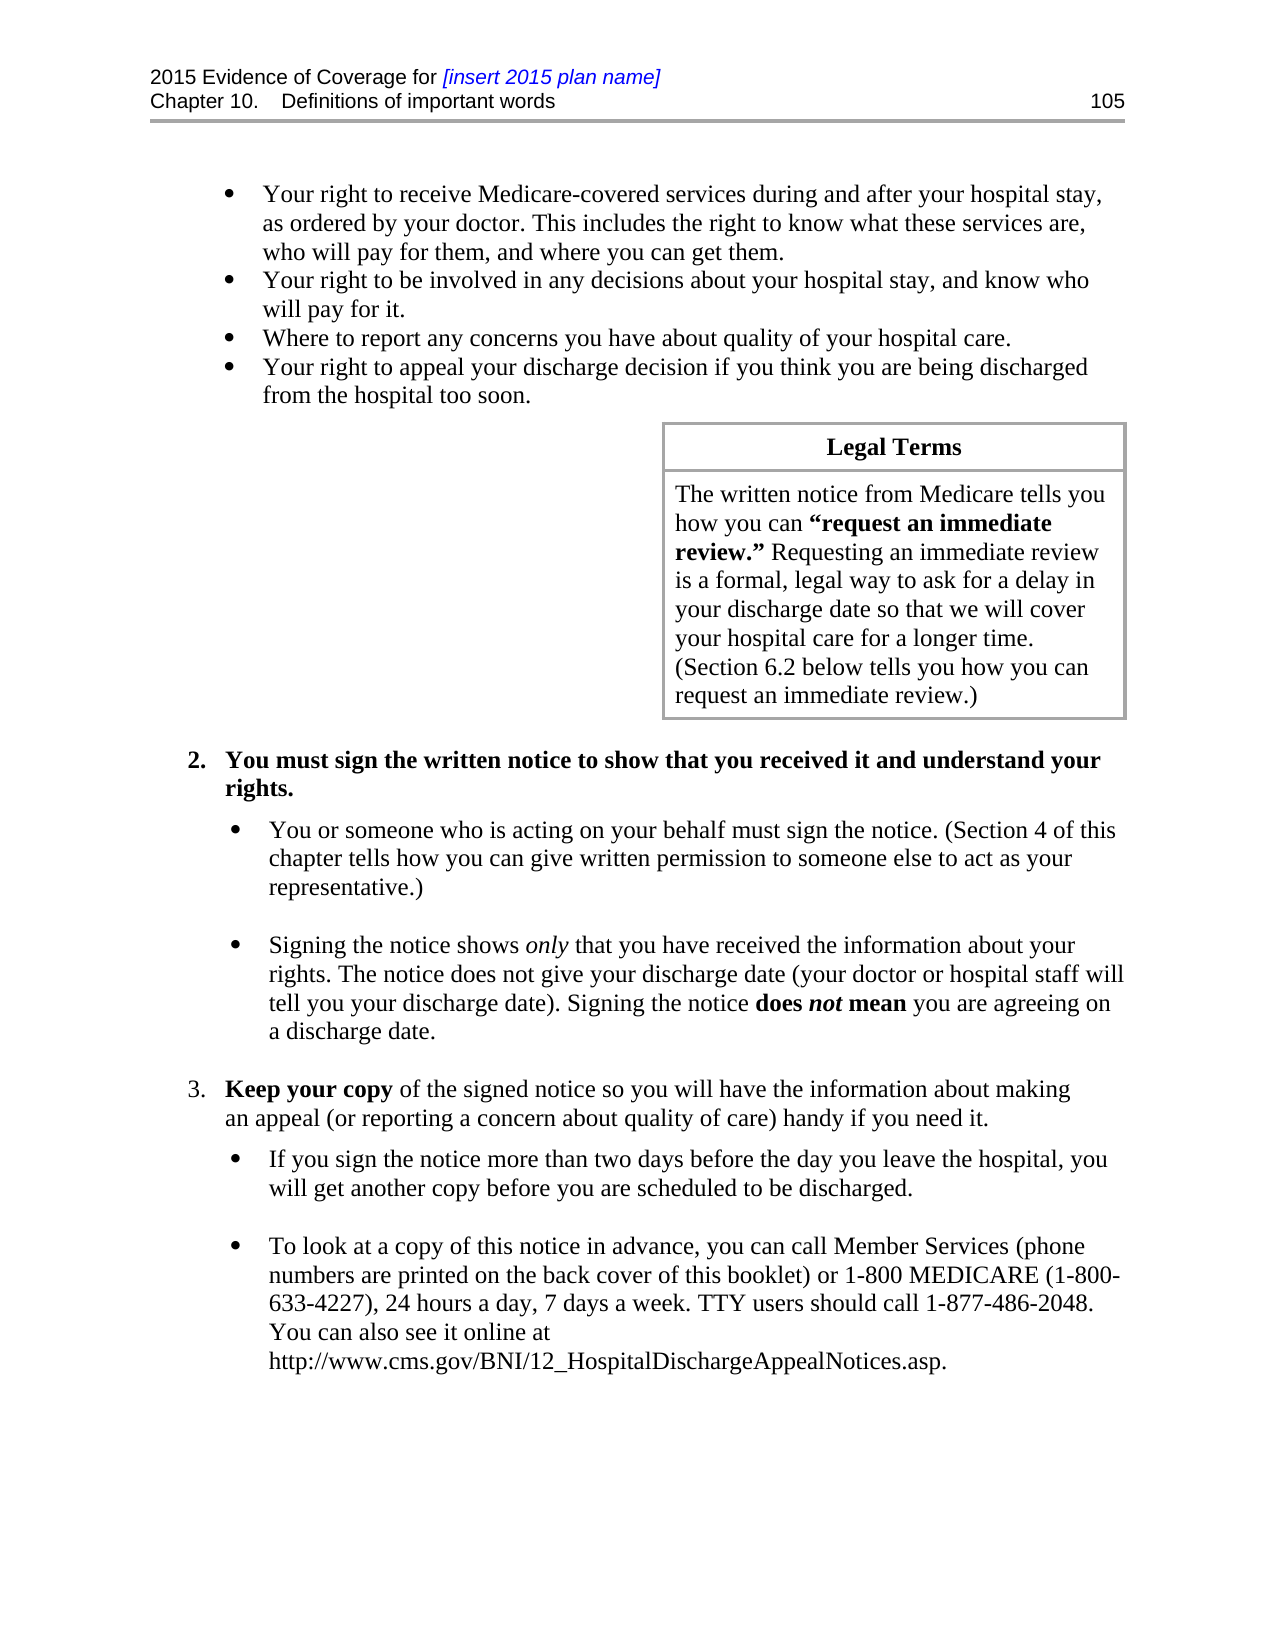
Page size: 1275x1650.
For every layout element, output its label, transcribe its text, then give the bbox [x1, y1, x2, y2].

list Your right to be involved in any decisions about your hospital stay, and know who will pay for it. [225, 265, 1125, 323]
text 3. Keep your copy of the signed notice so you will have the information about making an appeal (or reporting a concern about quality of care) handy if you need it. [187, 1074, 1097, 1132]
list Where to report any concerns you have about quality of your hospital care. [225, 323, 1125, 352]
list If you sign the notice more than two days before the day you leave the hospital, you will get another copy before you are scheduled to be discharged. [231, 1144, 1125, 1202]
list To look at a copy of this notice in advance, you can call Member Services (phone numbers are printed on the back cover of this booklet) or 1-800 MEDICARE (1-800-633-4227), 24 hours a day, 7 days a week. TTY users should call 1-877-486-2048. You can also see it online at http://www.cms.gov/BNI/12_HospitalDischargeAppealNotices.asp. [231, 1231, 1125, 1375]
list Your right to receive Medicare-covered services during and after your hospital stay, as ordered by your doctor. This includes the right to know what these services are, who will pay for them, and where you can get them. [225, 179, 1125, 265]
list Your right to appeal your discharge decision if you think you are being discharged from the hospital too soon. [225, 352, 1125, 409]
list You or someone who is acting on your behalf must sign the notice. (Section 4 of this chapter tells how you can give written permission to someone else to act as your representative.) [231, 815, 1125, 901]
text 2. You must sign the written notice to show that you received it and understand your rights. [187, 745, 1125, 802]
table_cell The written notice from Medicare tells you how you can “request an immediate review.” Requesting an immediate review is a formal, legal way to ask for a delay in your discharge date so that we will cover your hospital care for a longer time. (Section 6.2 below tells you how you can request an immediate review.) [665, 472, 1123, 717]
table_header Legal Terms [665, 425, 1123, 468]
list Signing the notice shows only that you have received the information about your rights. The notice does not give your discharge date (your doctor or hospital staff will tell you your discharge date). Signing the notice does not mean you are agreeing on a discharge date. [231, 930, 1125, 1045]
